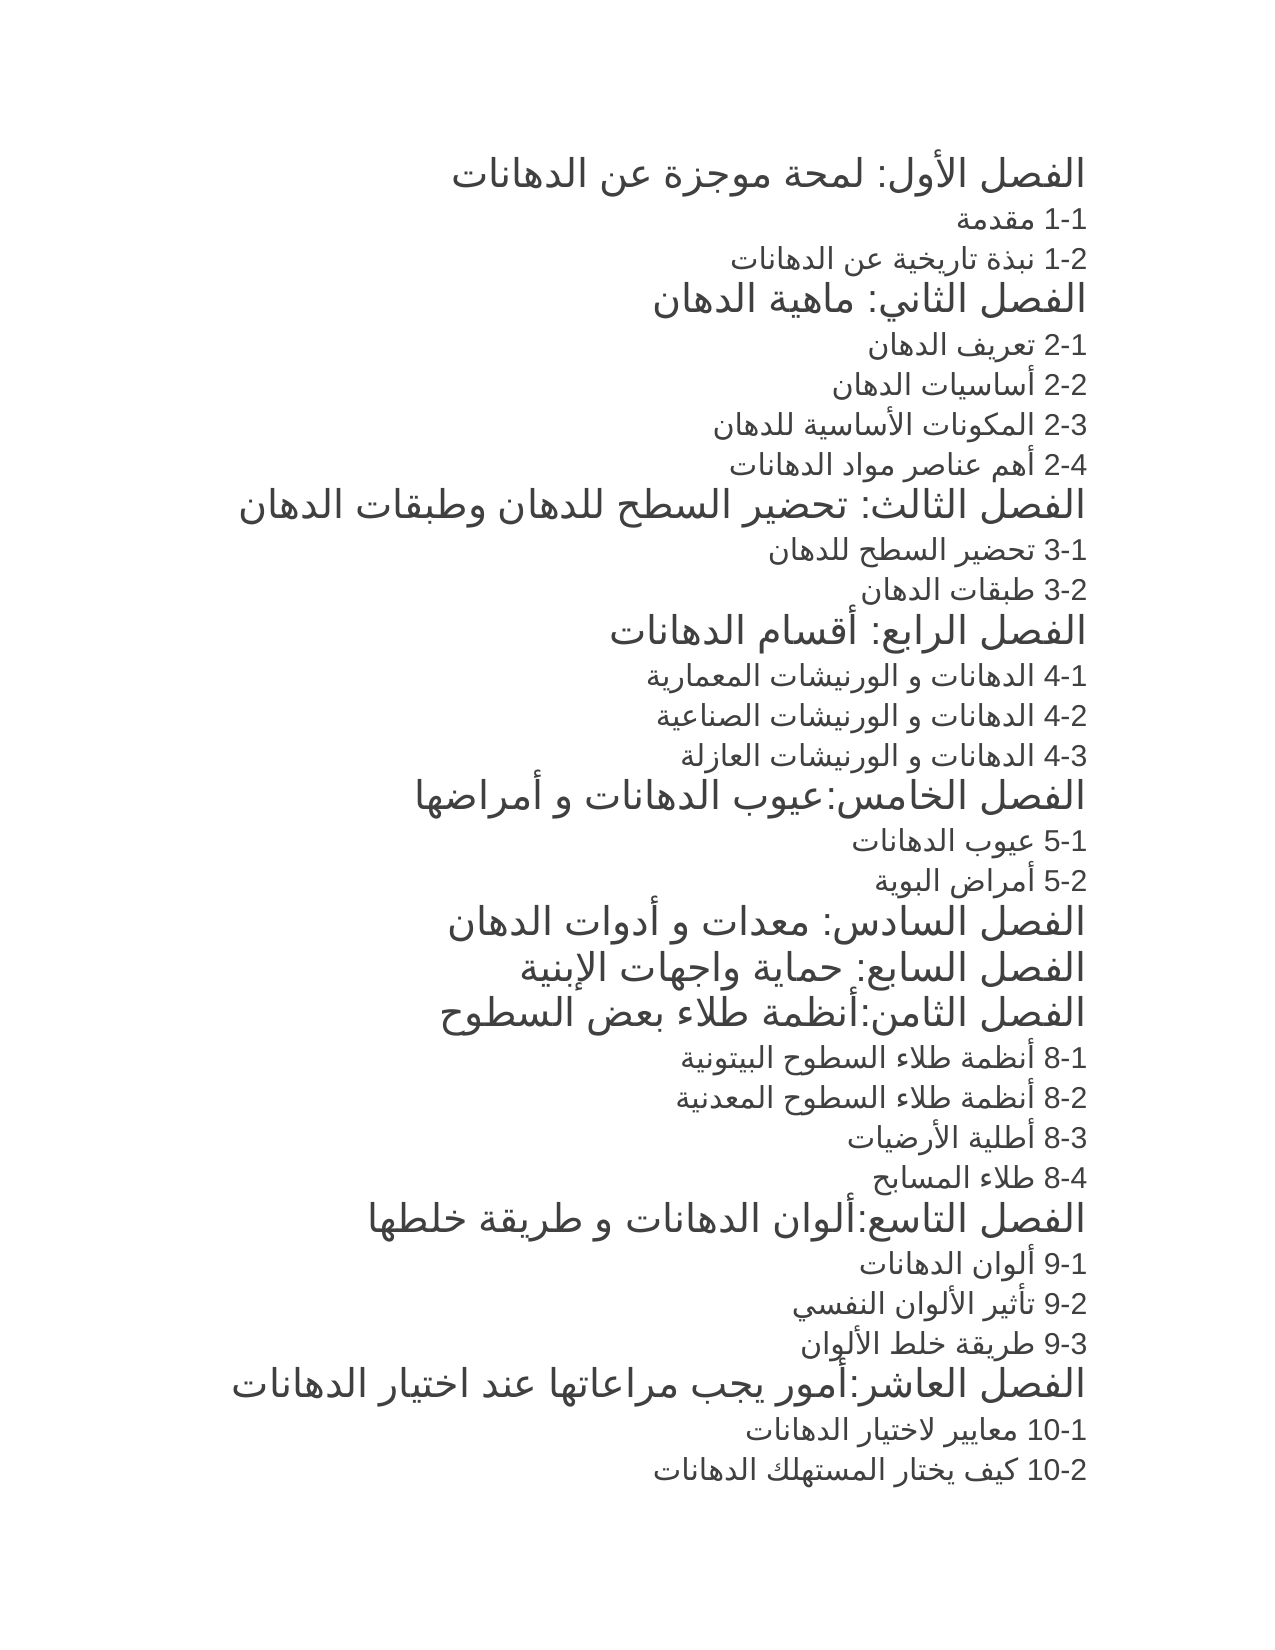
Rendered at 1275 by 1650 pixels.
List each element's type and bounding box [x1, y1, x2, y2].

text [187, 150, 1087, 1486]
